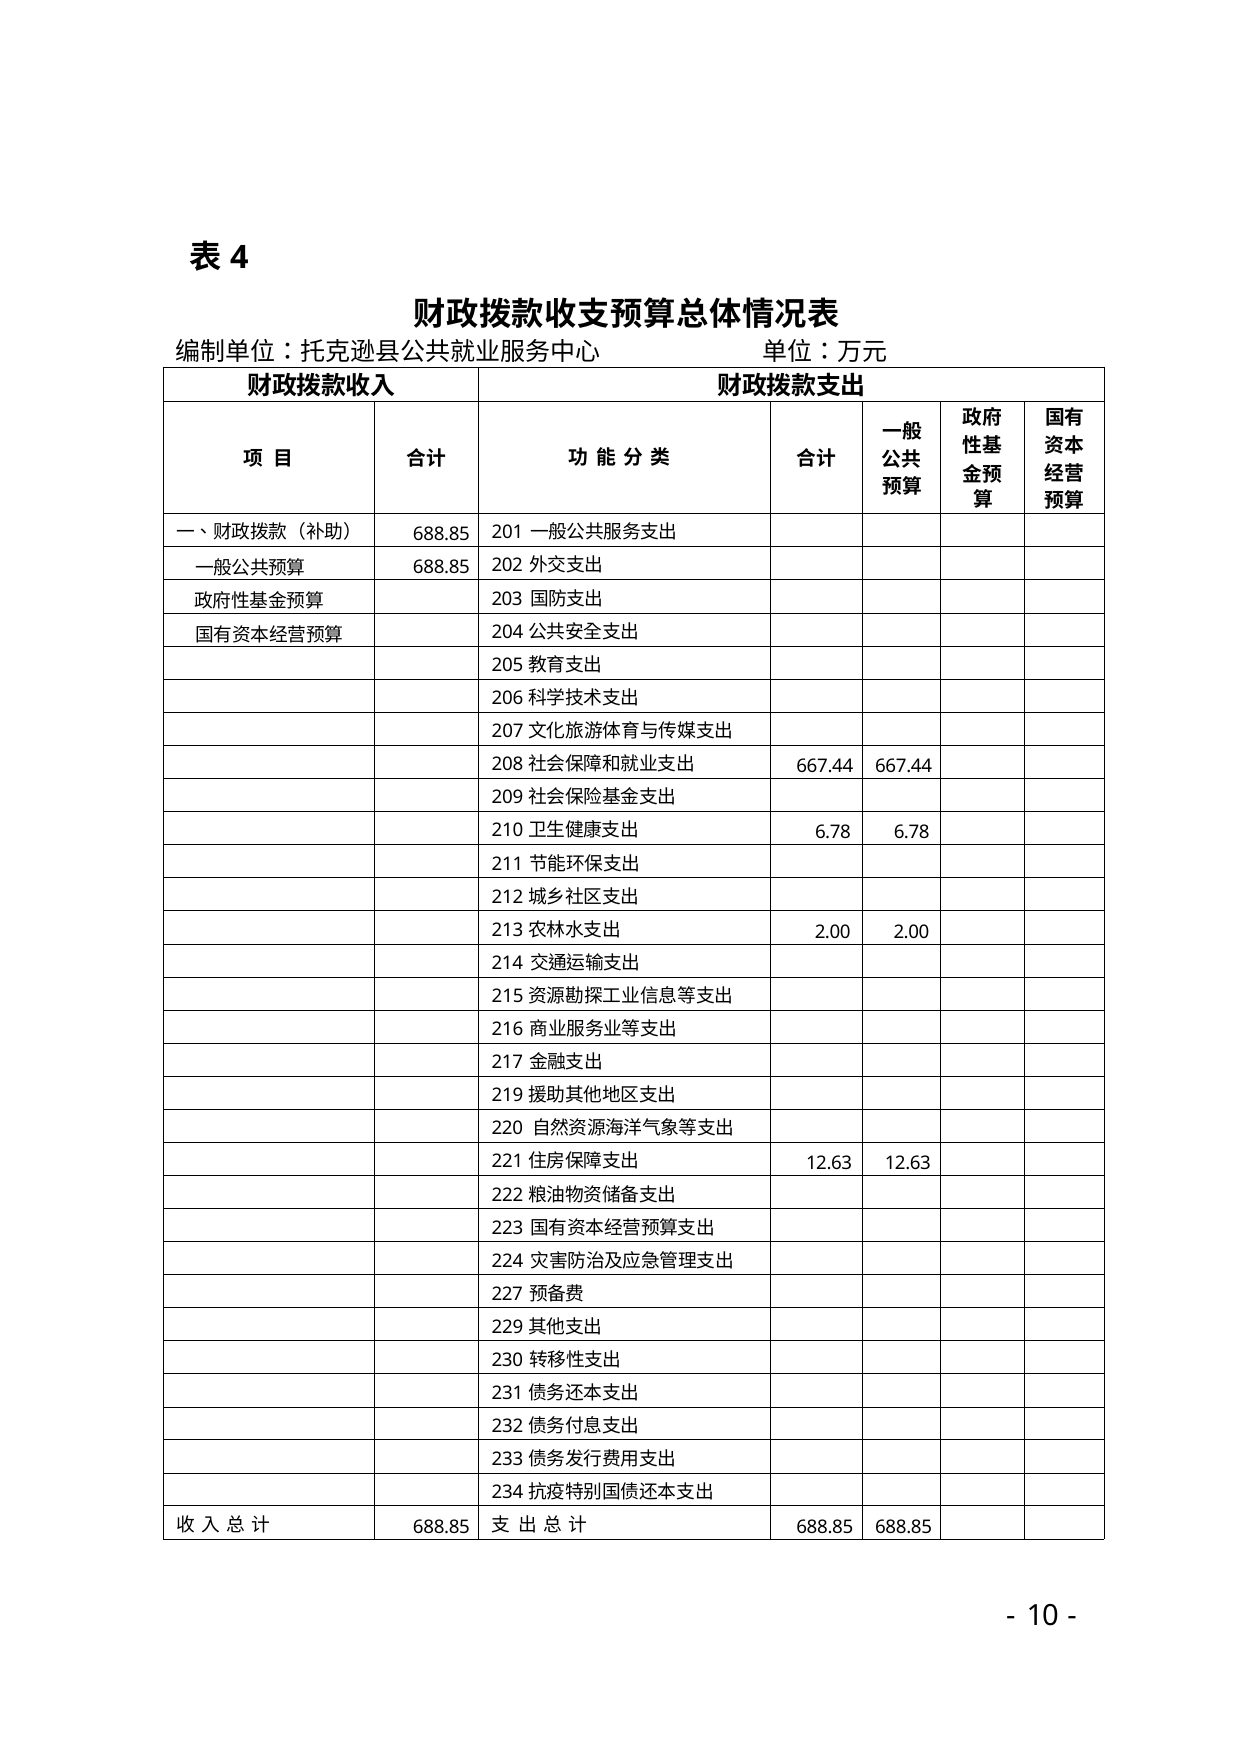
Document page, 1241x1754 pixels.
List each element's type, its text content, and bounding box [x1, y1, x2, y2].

table_cell [941, 978, 1024, 1010]
table_header 财政拨款收入 [164, 368, 478, 401]
table_cell [863, 547, 940, 579]
table_cell [863, 680, 940, 712]
table_cell [941, 878, 1024, 910]
table_cell 688.85 [375, 547, 478, 579]
table_cell 227 预备费 [479, 1275, 770, 1307]
table_cell [941, 779, 1024, 811]
table_cell 220 自然资源海洋气象等支出 [479, 1110, 770, 1142]
table_cell 234 抗疫特别国债还本支出 [479, 1474, 770, 1505]
table_cell [771, 845, 862, 877]
table_cell [164, 1176, 374, 1208]
table_cell [164, 978, 374, 1010]
table_cell 229 其他支出 [479, 1308, 770, 1340]
table_cell [375, 1044, 478, 1076]
table_cell [164, 1077, 374, 1109]
table_cell [941, 1077, 1024, 1109]
table_cell [863, 1242, 940, 1274]
text 财政拨款收支预算总体情况表 [413, 293, 1104, 333]
table_cell 667.44 [863, 746, 940, 778]
table_cell [375, 1275, 478, 1307]
table_cell [771, 647, 862, 679]
table_cell 一、财政拨款（补助） [164, 514, 374, 546]
table_cell [1025, 1506, 1104, 1539]
table_cell [375, 1176, 478, 1208]
table_cell [941, 547, 1024, 579]
table_cell [375, 878, 478, 910]
table_cell [863, 1374, 940, 1406]
table_cell 211 节能环保支出 [479, 845, 770, 877]
table_cell [771, 1209, 862, 1241]
table_cell 2.00 [771, 911, 862, 944]
table_cell [1025, 1077, 1104, 1109]
table_cell [164, 1408, 374, 1439]
table_cell [771, 1308, 862, 1340]
table_cell [941, 1110, 1024, 1142]
table_cell [375, 580, 478, 612]
table_cell [771, 713, 862, 745]
table_cell [375, 1242, 478, 1274]
table_cell [863, 845, 940, 877]
table_cell 国有 资本 经营 预算 [1025, 402, 1104, 513]
table_cell [1025, 580, 1104, 612]
table_cell [863, 1044, 940, 1076]
table_cell [375, 746, 478, 778]
table_cell [863, 1275, 940, 1307]
table_cell [375, 614, 478, 646]
table_cell [1025, 1374, 1104, 1406]
table_cell 667.44 [771, 746, 862, 778]
table_cell 215 资源勘探工业信息等支出 [479, 978, 770, 1010]
table_cell [164, 1110, 374, 1142]
table_cell 231 债务还本支出 [479, 1374, 770, 1406]
table_cell 204 公共安全支出 [479, 614, 770, 646]
table_cell 214 交通运输支出 [479, 945, 770, 977]
table_cell [164, 812, 374, 844]
table_cell [1025, 1209, 1104, 1241]
table_cell 688.85 [863, 1506, 940, 1539]
table_cell [941, 845, 1024, 877]
table_cell 210 卫生健康支出 [479, 812, 770, 844]
table_cell [863, 1341, 940, 1373]
table_cell [375, 1474, 478, 1505]
table_cell 688.85 [771, 1506, 862, 1539]
table_cell [941, 945, 1024, 977]
table_cell [771, 1374, 862, 1406]
table_cell [164, 746, 374, 778]
table_cell [771, 580, 862, 612]
table_cell [941, 1044, 1024, 1076]
table_cell [1025, 680, 1104, 712]
table_cell [941, 1440, 1024, 1472]
table_cell [771, 680, 862, 712]
table_cell [941, 1474, 1024, 1505]
table_cell [164, 1374, 374, 1406]
table_cell 203 国防支出 [479, 580, 770, 612]
table_cell [863, 978, 940, 1010]
table_cell [375, 1143, 478, 1175]
table_cell [863, 1110, 940, 1142]
table_cell [1025, 713, 1104, 745]
table_cell [771, 1275, 862, 1307]
table_cell 国有资本经营预算 [164, 614, 374, 646]
table_cell [375, 1077, 478, 1109]
table_cell [941, 1408, 1024, 1439]
table_cell [863, 647, 940, 679]
table_cell [1025, 1242, 1104, 1274]
table_cell [941, 713, 1024, 745]
table_cell 合计 [375, 402, 478, 513]
table_cell 217 金融支出 [479, 1044, 770, 1076]
text 表 4 [189, 236, 1104, 276]
table_cell [863, 1011, 940, 1043]
table_cell [863, 713, 940, 745]
table_cell [375, 680, 478, 712]
table_cell [1025, 547, 1104, 579]
table_cell [863, 1440, 940, 1472]
table_cell [164, 1044, 374, 1076]
table_cell [375, 1209, 478, 1241]
table_cell [1025, 1308, 1104, 1340]
table_cell 232 债务付息支出 [479, 1408, 770, 1439]
table_cell [164, 1440, 374, 1472]
table_cell [941, 1374, 1024, 1406]
table_cell [375, 978, 478, 1010]
table_cell [1025, 1341, 1104, 1373]
table_cell [863, 1408, 940, 1439]
table_cell [941, 647, 1024, 679]
table_cell 支 出 总 计 [479, 1506, 770, 1539]
table_cell [771, 1077, 862, 1109]
table_cell 209 社会保险基金支出 [479, 779, 770, 811]
table_cell [164, 845, 374, 877]
table_cell 收 入 总 计 [164, 1506, 374, 1539]
table_cell [863, 614, 940, 646]
table_cell 6.78 [771, 812, 862, 844]
table_cell 224 灾害防治及应急管理支出 [479, 1242, 770, 1274]
table_cell [863, 514, 940, 546]
table_cell [863, 1209, 940, 1241]
table_cell [941, 614, 1024, 646]
table_cell [941, 514, 1024, 546]
table_cell 223 国有资本经营预算支出 [479, 1209, 770, 1241]
table_cell [771, 1408, 862, 1439]
table_cell [375, 812, 478, 844]
table_cell [1025, 1176, 1104, 1208]
text 编制单位：托克逊县公共就业服务中心 单位：万元 [175, 337, 1104, 367]
table_cell [1025, 1275, 1104, 1307]
table_cell 202 外交支出 [479, 547, 770, 579]
table_cell [941, 812, 1024, 844]
table_cell [863, 580, 940, 612]
table_cell [771, 1011, 862, 1043]
table_cell [164, 779, 374, 811]
table_cell 12.63 [863, 1143, 940, 1175]
table_cell [771, 779, 862, 811]
table_cell [1025, 1110, 1104, 1142]
table_cell [164, 713, 374, 745]
table_cell [771, 514, 862, 546]
table_cell [1025, 812, 1104, 844]
table_cell 213 农林水支出 [479, 911, 770, 944]
table_cell [1025, 845, 1104, 877]
table_cell [941, 1209, 1024, 1241]
table_cell 688.85 [375, 514, 478, 546]
table_cell [1025, 1408, 1104, 1439]
table_cell [1025, 911, 1104, 944]
table_cell [1025, 945, 1104, 977]
table_cell [941, 1011, 1024, 1043]
table_cell [863, 1077, 940, 1109]
table_cell [164, 878, 374, 910]
table_cell [771, 1341, 862, 1373]
table_cell [164, 1011, 374, 1043]
table_cell 6.78 [863, 812, 940, 844]
table_cell [863, 1308, 940, 1340]
table_cell 207 文化旅游体育与传媒支出 [479, 713, 770, 745]
table_cell [1025, 779, 1104, 811]
table_cell [771, 878, 862, 910]
table_cell [164, 1275, 374, 1307]
table_cell [375, 1374, 478, 1406]
table_cell [941, 1242, 1024, 1274]
table_cell 206 科学技术支出 [479, 680, 770, 712]
table_cell 219 援助其他地区支出 [479, 1077, 770, 1109]
table_cell [1025, 1011, 1104, 1043]
table_cell [375, 845, 478, 877]
table_cell [164, 1474, 374, 1505]
table_cell [1025, 1143, 1104, 1175]
table_cell [941, 746, 1024, 778]
table_cell 212 城乡社区支出 [479, 878, 770, 910]
table_cell 2.00 [863, 911, 940, 944]
table_cell [941, 911, 1024, 944]
table_cell [375, 1408, 478, 1439]
table_cell [164, 945, 374, 977]
table_cell [771, 978, 862, 1010]
table_cell [863, 878, 940, 910]
table_cell [1025, 878, 1104, 910]
table_cell 政府性基金预算 [164, 580, 374, 612]
table_cell [863, 945, 940, 977]
table_cell [164, 1143, 374, 1175]
table_cell 688.85 [375, 1506, 478, 1539]
table_cell [164, 911, 374, 944]
table_cell 201 一般公共服务支出 [479, 514, 770, 546]
table_cell [771, 614, 862, 646]
table_cell [941, 1341, 1024, 1373]
table_cell [1025, 614, 1104, 646]
table_cell [375, 1440, 478, 1472]
table_cell 233 债务发行费用支出 [479, 1440, 770, 1472]
table_cell [771, 945, 862, 977]
table_cell [1025, 1044, 1104, 1076]
table_cell [375, 713, 478, 745]
table_cell 216 商业服务业等支出 [479, 1011, 770, 1043]
table_cell 项 目 [164, 402, 374, 513]
table_cell [1025, 514, 1104, 546]
table_cell [375, 1110, 478, 1142]
table_cell [164, 1242, 374, 1274]
table_cell [941, 1308, 1024, 1340]
table_cell [1025, 746, 1104, 778]
table_cell [941, 1275, 1024, 1307]
table_cell [771, 547, 862, 579]
table_cell [1025, 1474, 1104, 1505]
table_cell [863, 1474, 940, 1505]
table_cell 222 粮油物资储备支出 [479, 1176, 770, 1208]
table_header 财政拨款支出 [479, 368, 1104, 401]
table_cell [1025, 1440, 1104, 1472]
table_cell [941, 1143, 1024, 1175]
table_cell [1025, 978, 1104, 1010]
table_cell 政府 性基 金预 算 [941, 402, 1024, 513]
table_cell [164, 1341, 374, 1373]
table_cell [771, 1242, 862, 1274]
table_cell [771, 1440, 862, 1472]
table_cell [863, 1176, 940, 1208]
table_cell [1025, 647, 1104, 679]
table_cell 208 社会保障和就业支出 [479, 746, 770, 778]
table_cell 205 教育支出 [479, 647, 770, 679]
table_cell [164, 647, 374, 679]
table_cell [375, 647, 478, 679]
table_cell [375, 779, 478, 811]
table_cell [164, 680, 374, 712]
table_cell [375, 945, 478, 977]
table_cell 一般公共预算 [164, 547, 374, 579]
table_cell [375, 1341, 478, 1373]
table_cell [771, 1044, 862, 1076]
table_cell 221 住房保障支出 [479, 1143, 770, 1175]
table_cell [941, 580, 1024, 612]
table_cell 合计 [771, 402, 862, 513]
table_cell [771, 1474, 862, 1505]
table_cell [375, 911, 478, 944]
table_cell [941, 1506, 1024, 1539]
table_cell 12.63 [771, 1143, 862, 1175]
table_cell [771, 1176, 862, 1208]
table_cell 一般 公共 预算 [863, 402, 940, 513]
table_cell [375, 1308, 478, 1340]
table_cell [771, 1110, 862, 1142]
table_cell [375, 1011, 478, 1043]
table_cell [164, 1209, 374, 1241]
table_cell [941, 1176, 1024, 1208]
table_cell [863, 779, 940, 811]
table_cell [941, 680, 1024, 712]
table_cell [164, 1308, 374, 1340]
table_cell 230 转移性支出 [479, 1341, 770, 1373]
table_cell 功 能 分 类 [479, 402, 770, 513]
